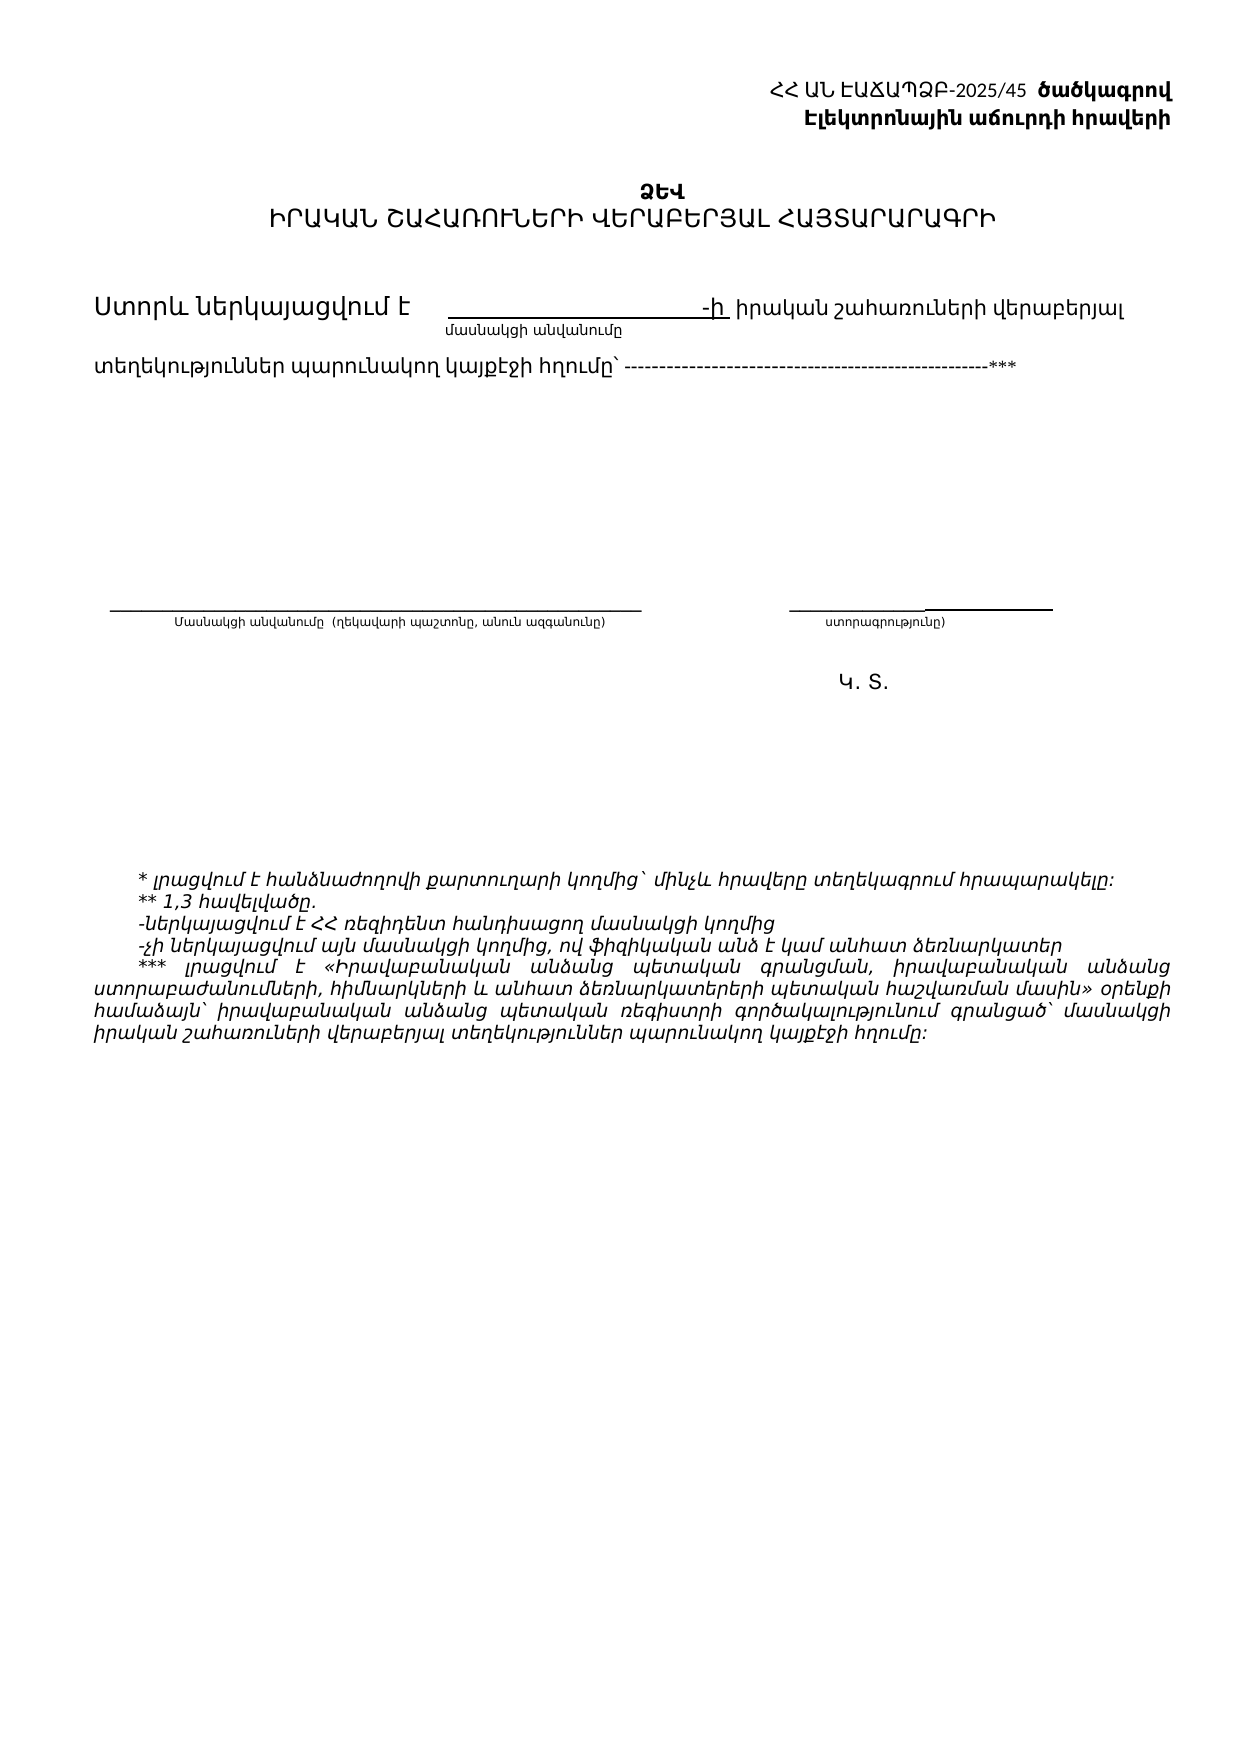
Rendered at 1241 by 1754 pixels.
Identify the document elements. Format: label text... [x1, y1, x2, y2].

text մասնակցի անվանումը [94, 322, 1171, 351]
text ՁԵՎ [94, 180, 1171, 205]
text * լրացվում է հանձնաժողովի քարտուղարի կողմից` մինչև հրավերը տեղեկագրում հրապարակելը: [94, 869, 1171, 891]
text ԻՐԱԿԱՆ ՇԱՀԱՌՈՒՆԵՐԻ ՎԵՐԱԲԵՐՅԱԼ ՀԱՅՏԱՐԱՐԱԳՐԻ [94, 205, 1171, 234]
text ___________________________________________________ _____________ Մասնակցի անվանումը (ղեկավարի պաշտոնը, անուն ազգանունը) ստորագրությունը) [94, 588, 1171, 641]
text *** լրացվում է «Իրավաբանական անձանց պետական գրանցման, իրավաբանական անձանց ստորաբաժանումների, հիմնարկների և անհատ ձեռնարկատերերի պետական հաշվառման մասին» օրենքի համաձայն՝ իրավաբանական անձանց պետական ռեգիստրի գործակալությունում գրանցած՝ մասնակցի իրական շահառուների վերաբերյալ տեղեկություններ պարունակող կայքէջի հղումը: [94, 956, 1171, 1044]
text ՀՀ ԱՆ ԷԱՃԱՊՁԲ-2025/45 ծածկագրով [94, 75, 1171, 103]
text Կ. Տ. [94, 670, 1171, 694]
text տեղեկություններ պարունակող կայքէջի հղումը՝ ----------------------------------------------------*** [94, 351, 1171, 379]
text Ստորև ներկայացվում է -ի իրական շահառուների վերաբերյալ [94, 292, 1171, 322]
text -չի ներկայացվում այն մասնակցի կողմից, ով ֆիզիկական անձ է կամ անհատ ձեռնարկատեր [94, 934, 1171, 956]
text ** 1,3 հավելվածը․ [94, 891, 1171, 913]
text Էլեկտրոնային աճուրդի հրավերի [94, 103, 1171, 132]
text -ներկայացվում է ՀՀ ռեզիդենտ հանդիսացող մասնակցի կողմից [94, 913, 1171, 934]
